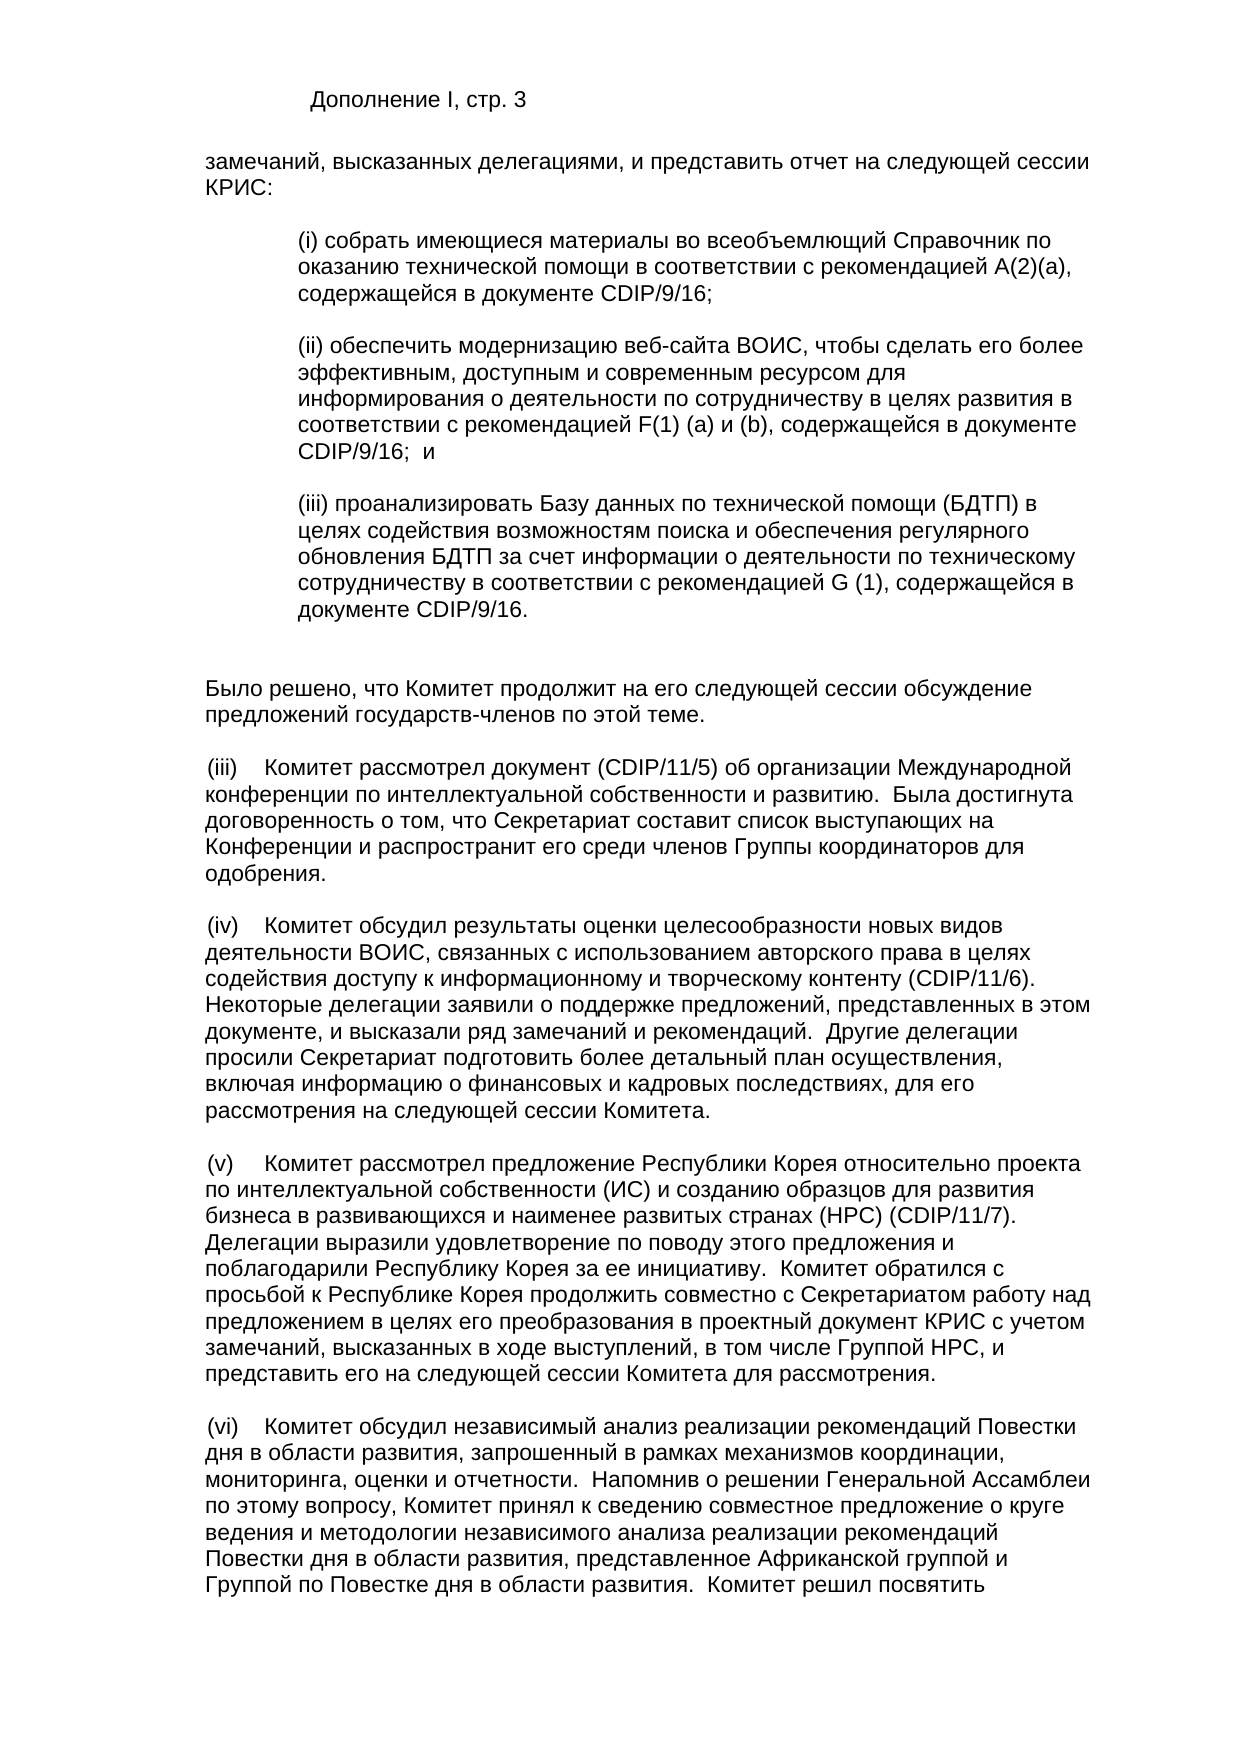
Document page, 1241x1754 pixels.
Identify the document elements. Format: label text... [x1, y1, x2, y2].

list (ii) обеспечить модернизацию веб-сайта ВОИС, чтобы сделать его более эффективным, доступным и современным ресурсом для информирования о деятельности по сотрудничеству в целях развития в соответствии с рекомендацией F(1) (a) и (b), содержащейся в документе CDIP/9/16; и [298, 332, 1092, 464]
text Комитет рассмотрел предложение Республики Корея относительно проекта по интеллектуальной собственности (ИС) и созданию образцов для развития бизнеса в развивающихся и наименее развитых странах (НРС) (CDIP/11/7). Делегации выразили удовлетворение по поводу этого предложения и поблагодарили Республику Корея за ее инициативу. Комитет обратился с просьбой к Республике Корея продолжить совместно с Секретариатом работу над предложением в целях его преобразования в проектный документ КРИС с учетом замечаний, высказанных в ходе выступлений, в том числе Группой НРС, и представить его на следующей сессии Комитета для рассмотрения. [205, 1149, 1092, 1387]
text Комитет обсудил результаты оценки целесообразности новых видов деятельности ВОИС, связанных с использованием авторского права в целях содействия доступу к информационному и творческому контенту (CDIP/11/6). Некоторые делегации заявили о поддержке предложений, представленных в этом документе, и высказали ряд замечаний и рекомендаций. Другие делегации просили Секретариат подготовить более детальный план осуществления, включая информацию о финансовых и кадровых последствиях, для его рассмотрения на следующей сессии Комитета. [205, 912, 1092, 1123]
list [205, 148, 1092, 200]
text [205, 1413, 1092, 1597]
text Комитет рассмотрел документ (CDIP/11/5) об организации Международной конференции по интеллектуальной собственности и развитию. Была достигнута договоренность о том, что Секретариат составит список выступающих на Конференции и распространит его среди членов Группы координаторов для одобрения. [205, 754, 1092, 886]
list Было решено, что Комитет продолжит на его следующей сессии обсуждение предложений государств-членов по этой теме. [205, 675, 1092, 728]
list (iii) проанализировать Базу данных по технической помощи (БДТП) в целях содействия возможностям поиска и обеспечения регулярного обновления БДТП за счет информации о деятельности по техническому сотрудничеству в соответствии с рекомендацией G (1), содержащейся в документе CDIP/9/16. [298, 490, 1092, 622]
list (i) собрать имеющиеся материалы во всеобъемлющий Справочник по оказанию технической помощи в соответствии с рекомендацией A(2)(a), содержащейся в документе CDIP/9/16; [298, 227, 1092, 306]
